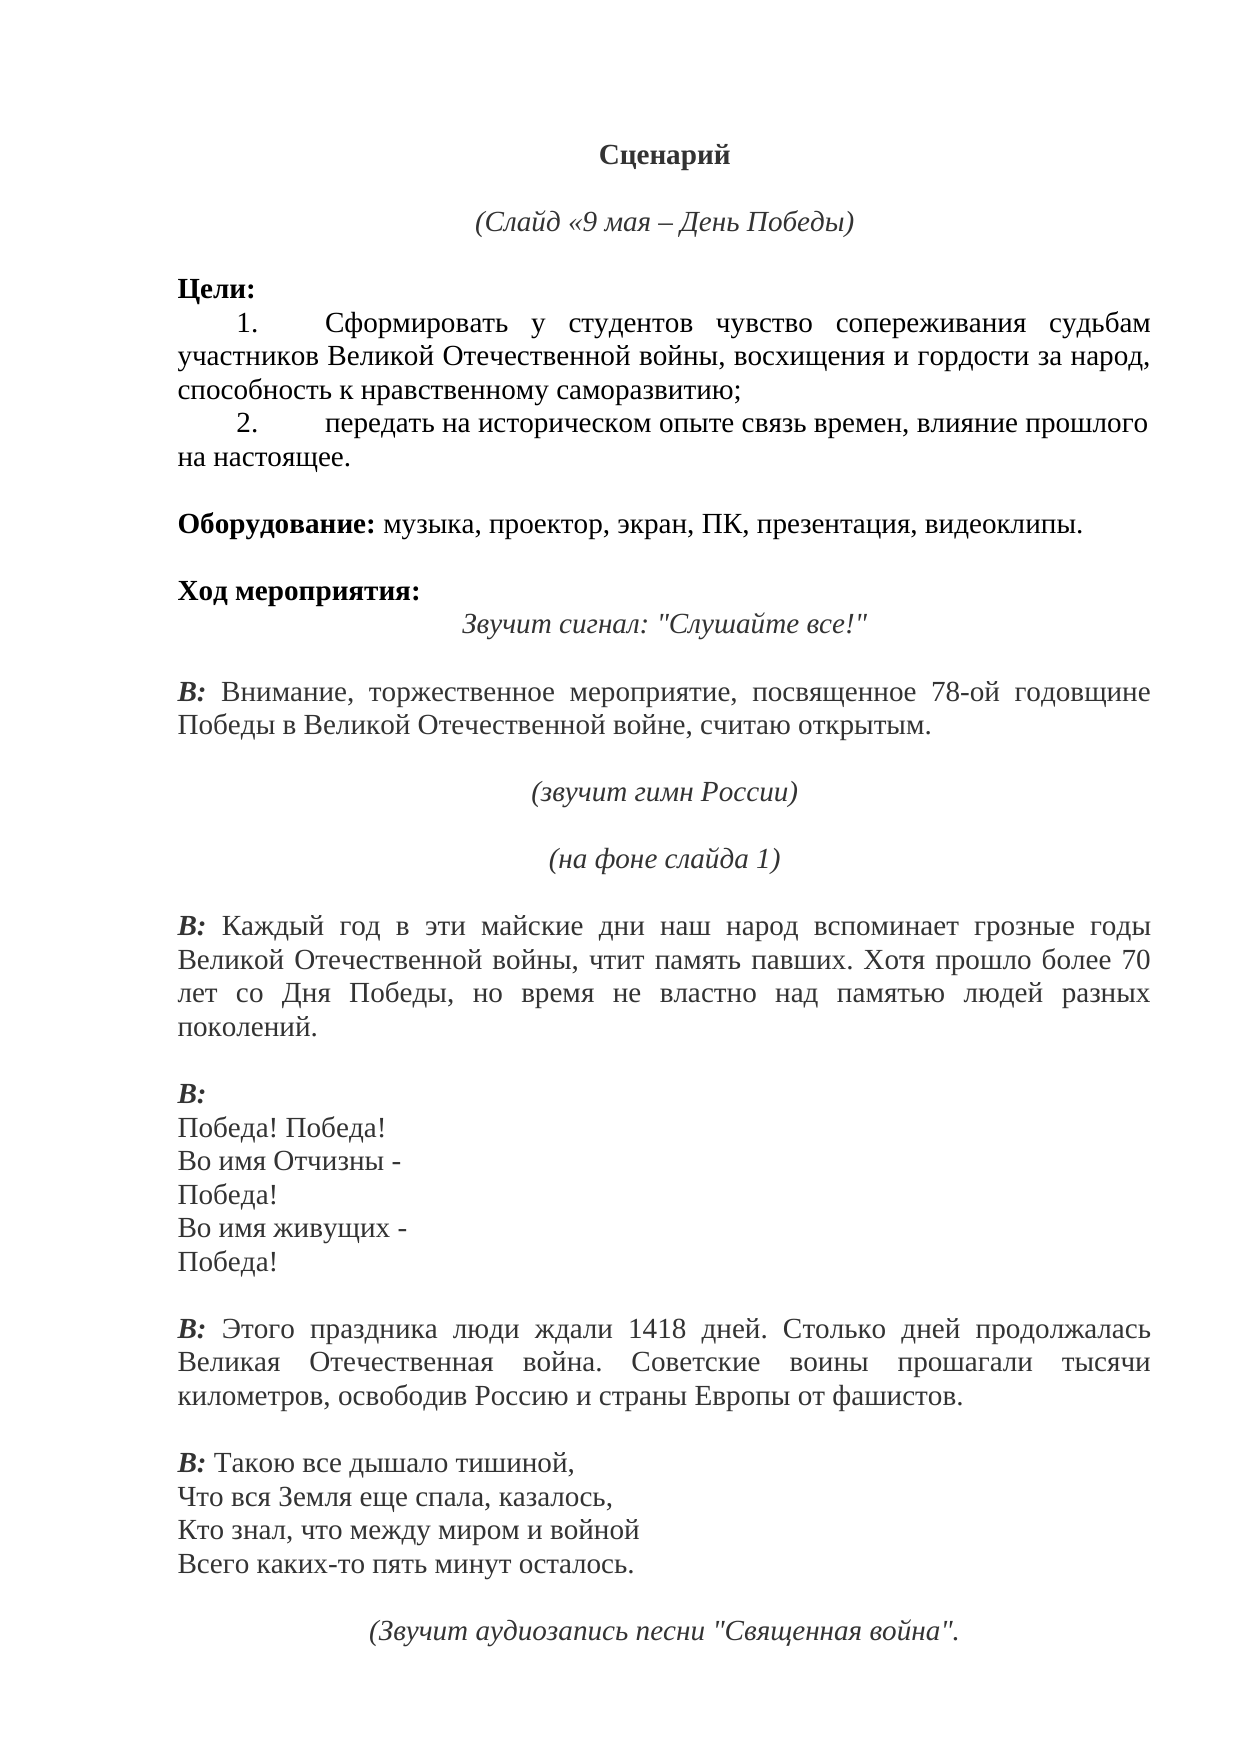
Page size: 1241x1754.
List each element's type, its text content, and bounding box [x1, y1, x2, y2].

text Сценарий [177, 137, 1152, 171]
text Звучит сигнал: "Слушайте все!" [177, 607, 1152, 640]
text В: [177, 1043, 1152, 1110]
list Сформировать у студентов чувство сопереживания судьбам участников Великой Отечественной войны, восхищения и гордости за народ, способность к нравственному саморазвитию; [177, 305, 1152, 405]
text В: Этого праздника люди ждали 1418 дней. Столько дней продолжалась Великая Отечественная война. Советские воины прошагали тысячи километров, освободив Россию и страны Европы от фашистов. [177, 1277, 1152, 1412]
text (Слайд «9 мая – День Победы) [177, 204, 1152, 238]
text (на фоне слайда 1) [177, 841, 1152, 875]
text В: Такою все дышало тишиной, Что вся Земля еще спала, казалось, Кто знал, что между миром и войной Всего каких-то пять минут осталось. [177, 1412, 1152, 1579]
text (звучит гимн России) [177, 774, 1152, 808]
text В: Внимание, торжественное мероприятие, посвященное 78-ой годовщине Победы в Великой Отечественной войне, считаю открытым. [177, 674, 1152, 741]
text Цели: [177, 271, 1152, 305]
text Ход мероприятия: [177, 573, 1152, 607]
list передать на историческом опыте связь времен, влияние прошлого на настоящее. [177, 405, 1152, 472]
text В: Каждый год в эти майские дни наш народ вспоминает грозные годы Великой Отечественной войны, чтит память павших. Хотя прошло более 70 лет со Дня Победы, но время не властно над памятью людей разных поколений. [177, 875, 1152, 1043]
text (Звучит аудиозапись песни "Священная война". [177, 1613, 1152, 1646]
text Победа! Победа! Во имя Отчизны - Победа! Во имя живущих - Победа! [177, 1110, 1152, 1277]
text Оборудование: музыка, проектор, экран, ПК, презентация, видеоклипы. [177, 506, 1152, 539]
